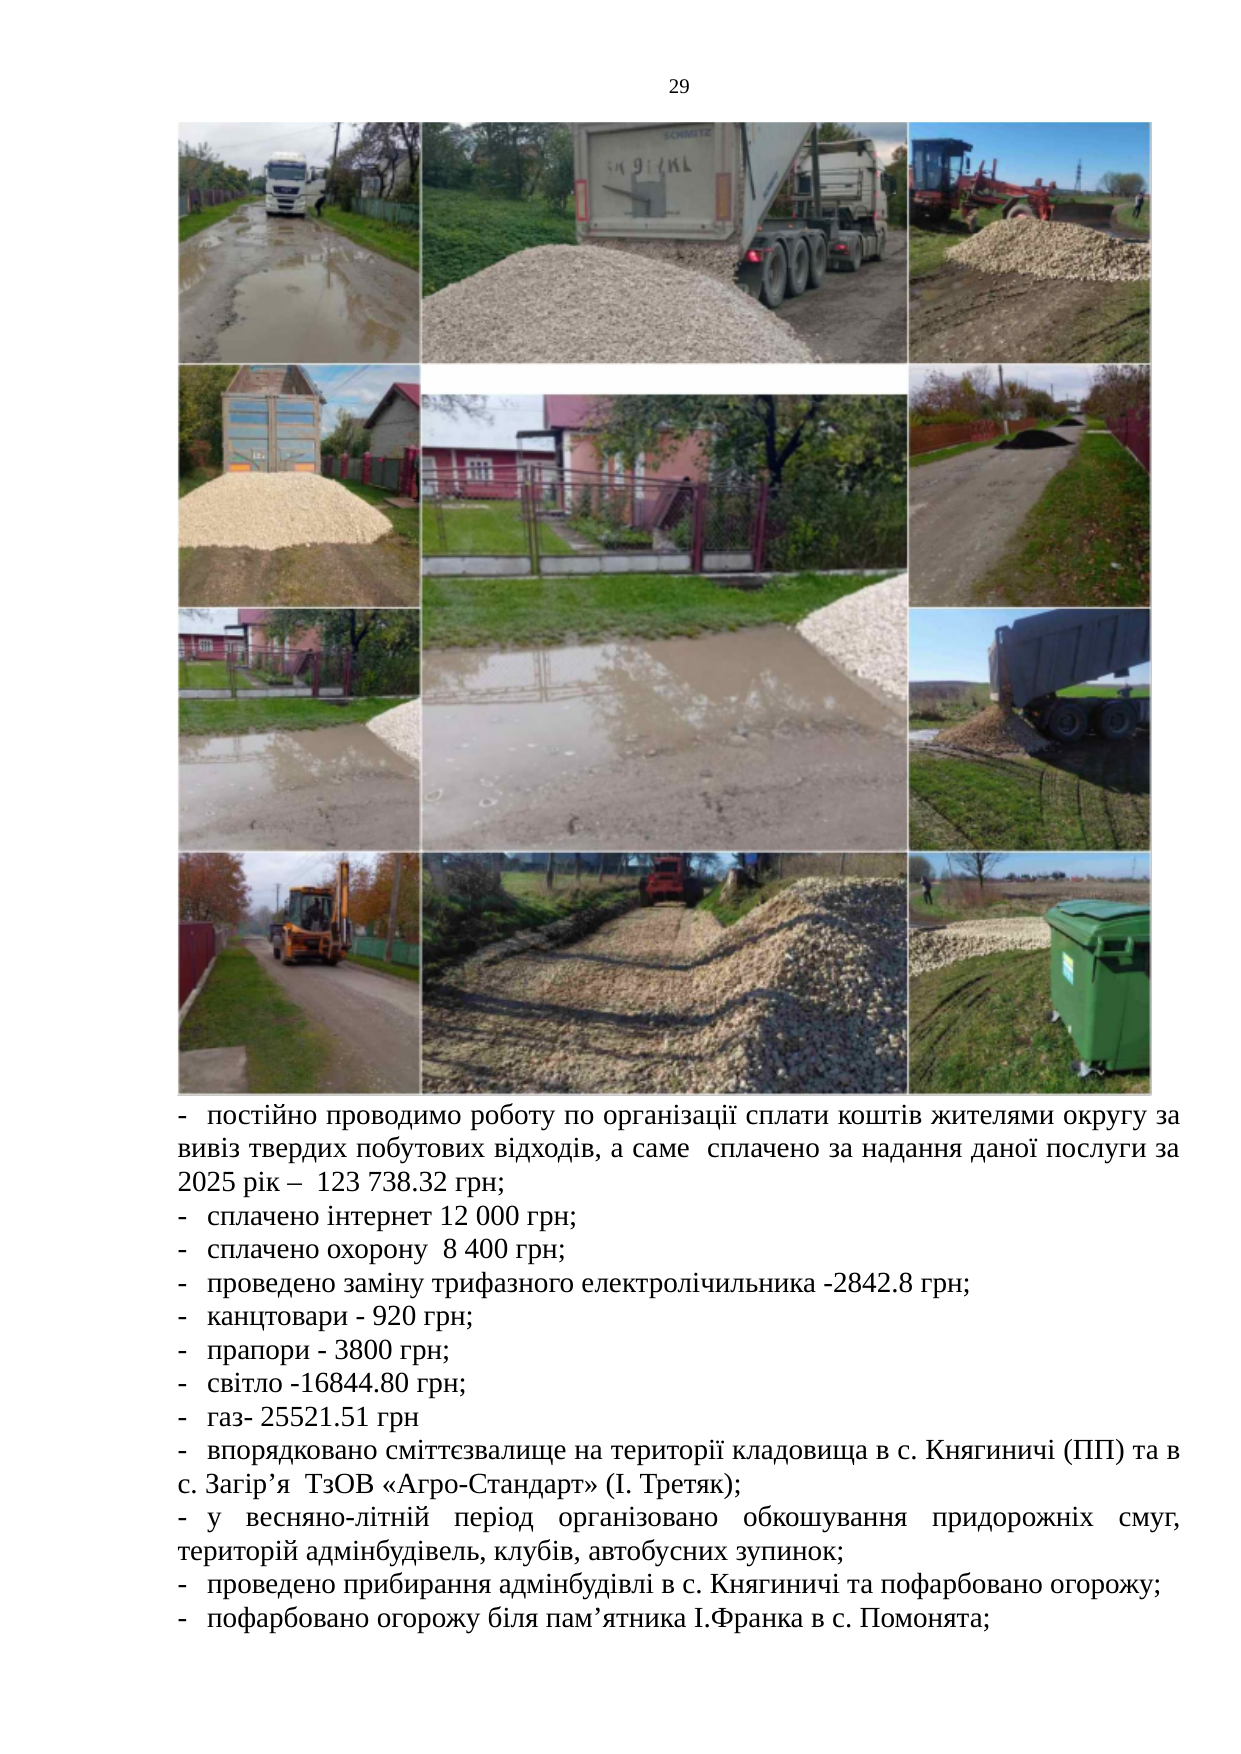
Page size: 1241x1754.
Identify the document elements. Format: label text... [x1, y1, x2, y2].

list постійно проводимо роботу по організації сплати коштів жителями округу за вивіз твердих побутових відходів, а саме сплачено за надання даної послуги за 2025 рік – 123 738.32 грн; [177, 1097, 1181, 1198]
list газ- 25521.51 грн [177, 1399, 1181, 1432]
list світло -16844.80 грн; [177, 1365, 1181, 1399]
list проведено прибирання адмінбудівлі в с. Княгиничі та пофарбовано огорожу; [177, 1567, 1181, 1600]
picture [177, 122, 1153, 1097]
list сплачено інтернет 12 000 грн; [177, 1198, 1181, 1231]
list у весняно-літній період організовано обкошування придорожніх смуг, територій адмінбудівель, клубів, автобусних зупинок; [177, 1499, 1181, 1567]
list прапори - 3800 грн; [177, 1332, 1181, 1365]
list впорядковано сміттєзвалище на території кладовища в с. Княгиничі (ПП) та в с. Загір’я ТзОВ «Агро-Стандарт» (І. Третяк); [177, 1432, 1181, 1499]
list пофарбовано огорожу біля пам’ятника І.Франка в с. Помонята; [177, 1600, 1181, 1634]
list сплачено охорону 8 400 грн; [177, 1231, 1181, 1265]
list проведено заміну трифазного електролічильника -2842.8 грн; [177, 1265, 1181, 1298]
list канцтовари - 920 грн; [177, 1298, 1181, 1332]
